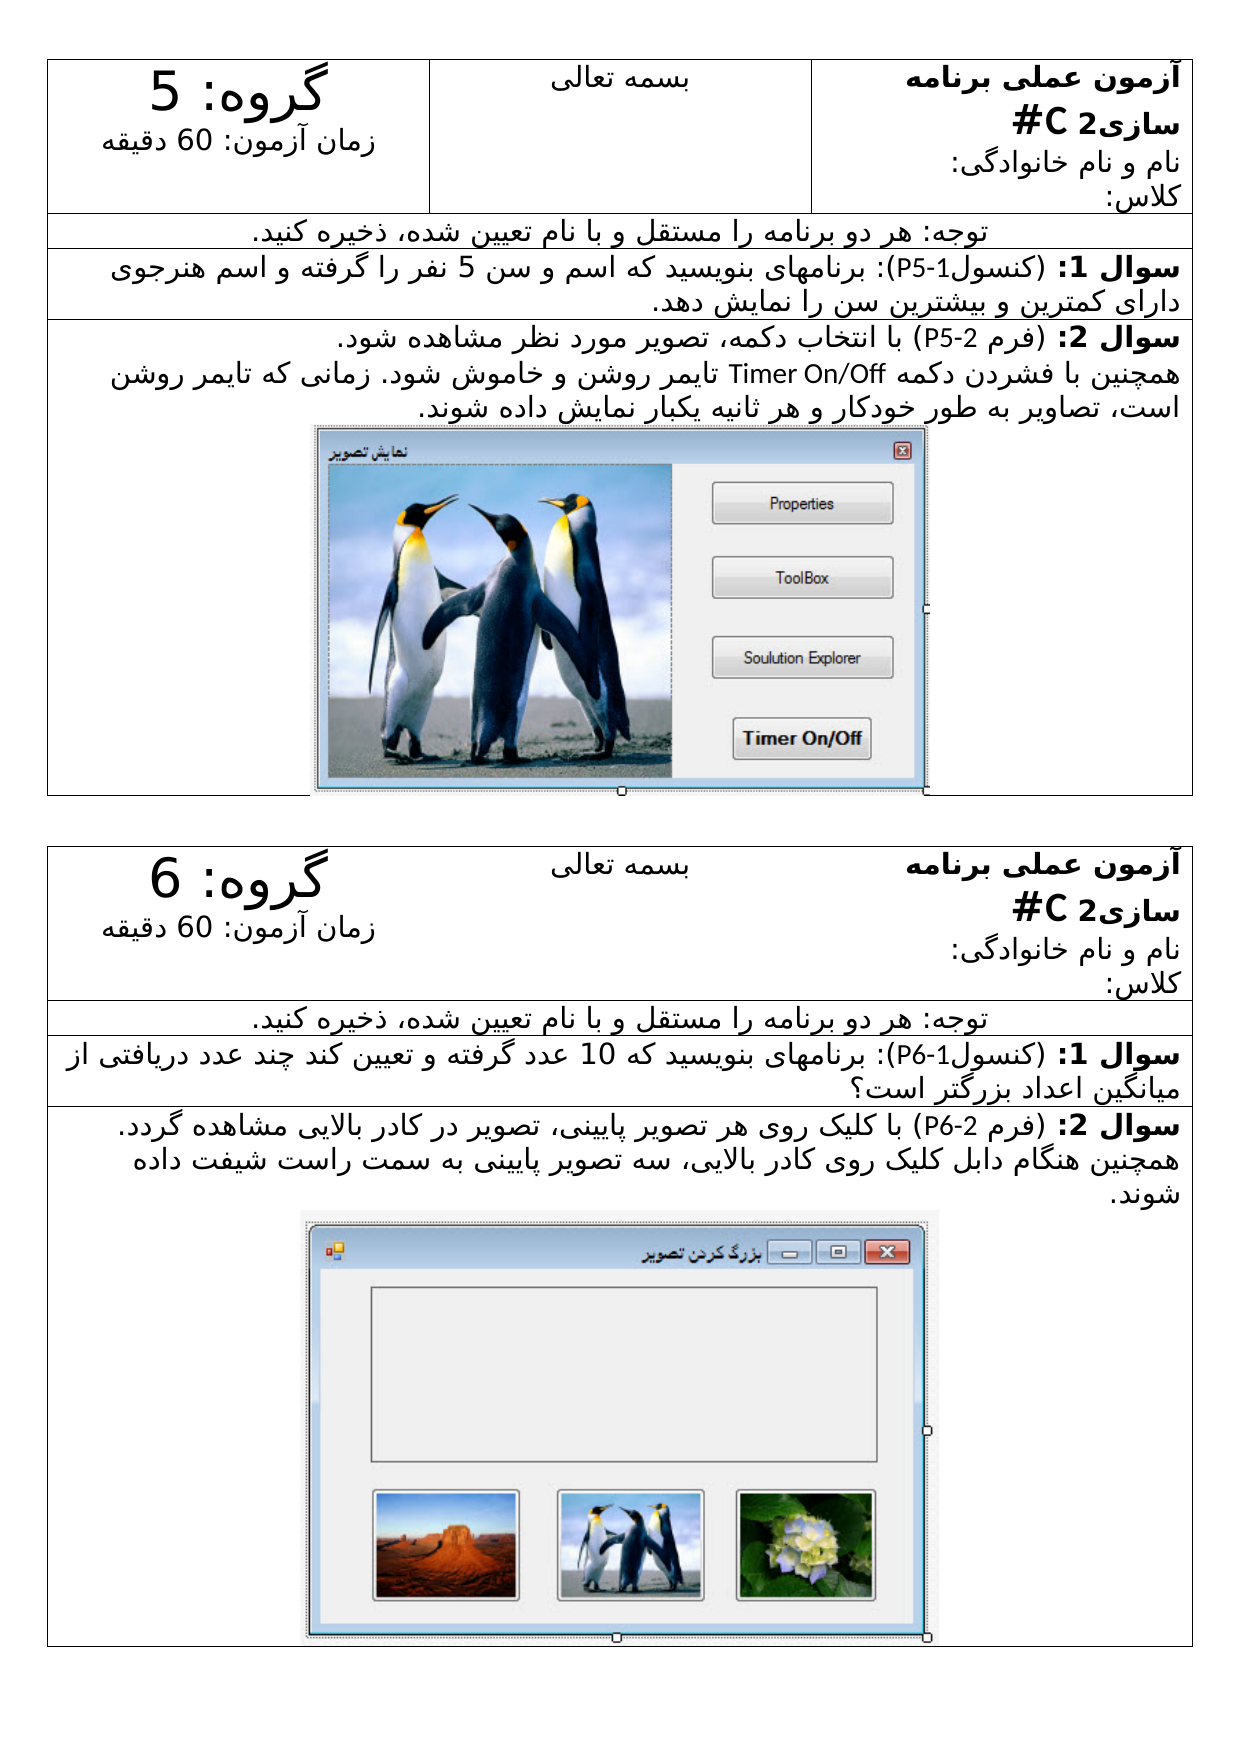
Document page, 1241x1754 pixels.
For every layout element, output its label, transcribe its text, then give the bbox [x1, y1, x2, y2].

table_cell سوال 2: (فرم P5-2) با انتخاب دکمه، تصویر مورد نظر مشاهده شود. همچنین با فشردن دکمه Timer On/Off تایمر روشن و خاموش شود. زمانی که تایمر روشن است، تصاویر به طور خودکار و هر ثانیه یکبار نمایش داده شوند. [48, 320, 1192, 795]
picture [300, 1210, 940, 1646]
table_header گروه: 6 زمان آزمون: 60 دقیقه [48, 847, 429, 1000]
table_header آزمون عملی برنامه سازی2 C# نام و نام خانوادگی: کلاس: [811, 847, 1192, 1000]
table_cell توجه: هر دو برنامه را مستقل و با نام تعیین شده، ذخیره کنید. [48, 1001, 1192, 1035]
table_cell سوال 1: (کنسولP6-1): برنامهای بنویسید که 10 عدد گرفته و تعیین کند چند عدد دریافتی از میانگین اعداد بزرگتر است؟ [48, 1036, 1192, 1106]
table_cell آزمون عملی برنامه سازی2 C# نام و نام خانوادگی: کلاس: [812, 60, 1192, 213]
table_cell بسمه تعالی [430, 60, 811, 213]
table_cell سوال 2: (فرم P6-2) با کلیک روی هر تصویر پایینی، تصویر در کادر بالایی مشاهده گردد. همچنین هنگام دابل کلیک روی کادر بالایی، سه تصویر پایینی به سمت راست شیفت داده شوند. [48, 1107, 1192, 1646]
table_cell توجه: هر دو برنامه را مستقل و با نام تعیین شده، ذخیره کنید. [48, 214, 1192, 248]
table_cell گروه: 5 زمان آزمون: 60 دقیقه [48, 60, 429, 213]
table_cell سوال 1: (کنسولP5-1): برنامهای بنویسید که اسم و سن 5 نفر را گرفته و اسم هنرجوی دارای کمترین و بیشترین سن را نمایش دهد. [48, 249, 1192, 318]
table_header بسمه تعالی [429, 847, 811, 1000]
picture [309, 424, 930, 796]
